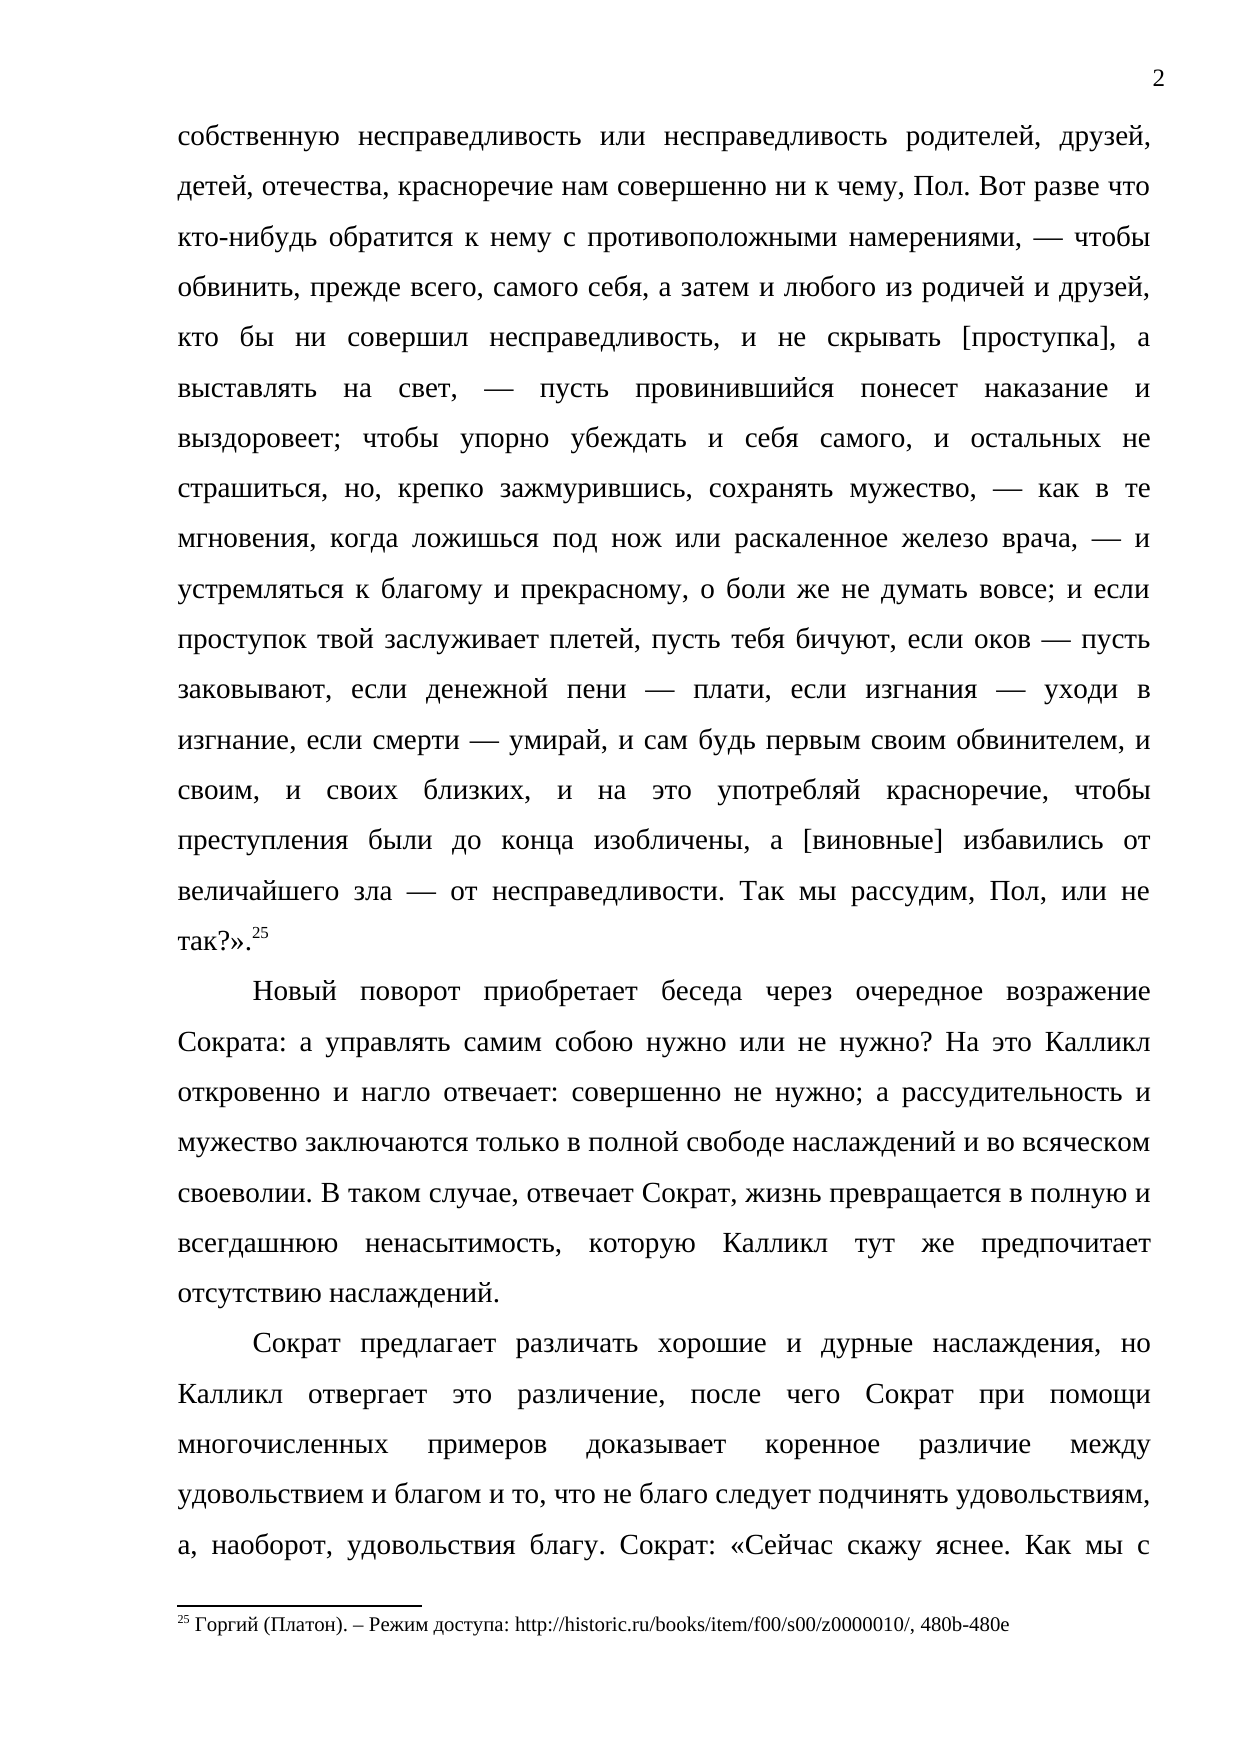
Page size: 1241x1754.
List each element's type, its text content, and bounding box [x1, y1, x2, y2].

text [177, 1326, 1152, 1560]
text Новый поворот приобретает беседа через очередное возражение Сократа: а управлять самим собою нужно или не нужно? На это Калликл откровенно и нагло отвечает: совершенно не нужно; а рассудительность и мужество заключаются только в полной свободе наслаждений и во всяческом своеволии. В таком случае, отвечает Сократ, жизнь превращается в полную и всегдашнюю ненасытимость, которую Калликл тут же предпочитает отсутствию наслаждений. [177, 973, 1152, 1309]
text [177, 118, 1152, 957]
